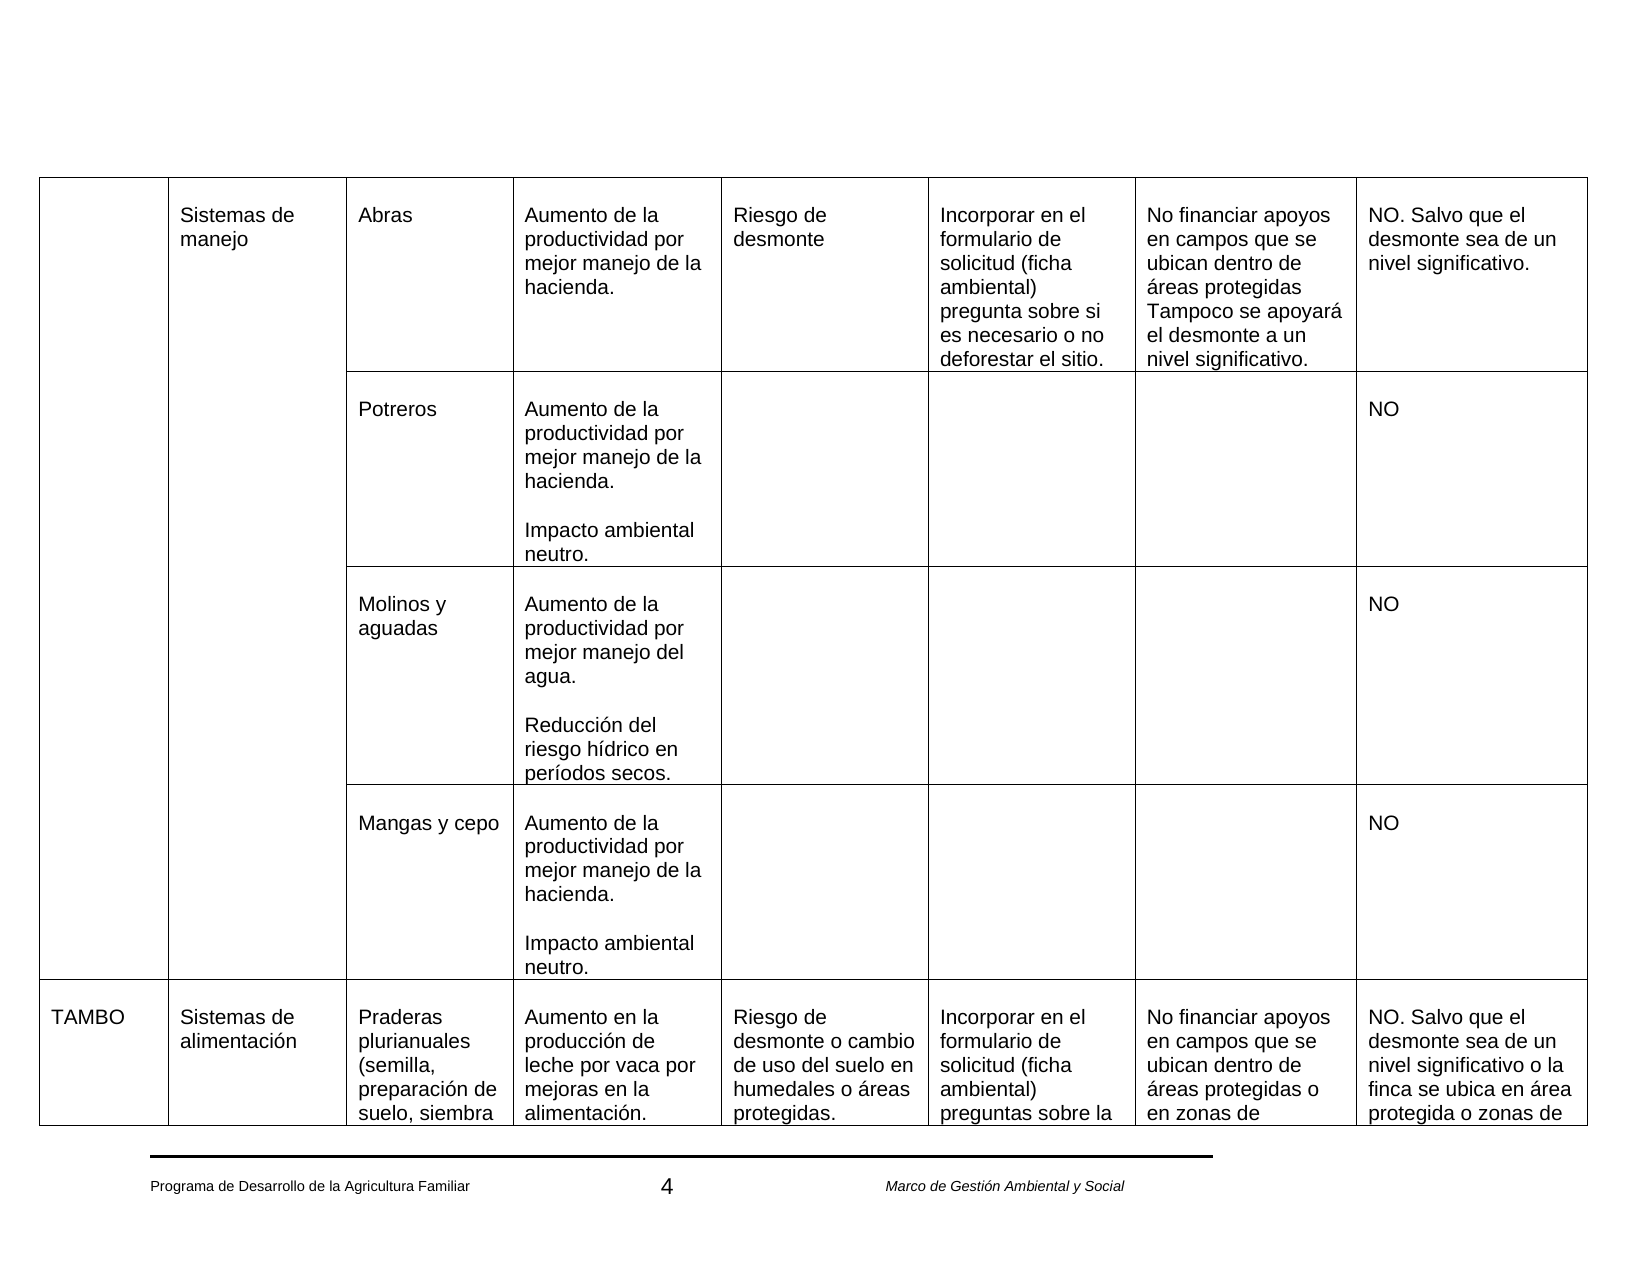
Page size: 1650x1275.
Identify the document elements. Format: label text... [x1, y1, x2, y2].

table_cell NO [1357, 372, 1587, 566]
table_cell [1136, 980, 1356, 1125]
table_cell [722, 372, 928, 566]
table_cell TAMBO [40, 980, 168, 1125]
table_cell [169, 980, 346, 1125]
table_cell Mangas y cepo [347, 785, 513, 979]
table_cell [1136, 785, 1356, 979]
table_cell [1136, 372, 1356, 566]
table_cell NO [1357, 567, 1587, 784]
table_cell Riesgo de desmonte [722, 178, 928, 371]
table_cell Aumento de la productividad por mejor manejo de la hacienda. Impacto ambiental neutro. [514, 372, 721, 566]
table_cell NO [1357, 785, 1587, 979]
table_cell Incorporar en el formulario de solicitud (ficha ambiental) pregunta sobre si es necesario o no deforestar el sitio. [929, 178, 1135, 371]
table_cell Potreros [347, 372, 513, 566]
table_cell Molinos y aguadas [347, 567, 513, 784]
table_cell [722, 785, 928, 979]
table_cell [929, 567, 1135, 784]
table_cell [514, 980, 721, 1125]
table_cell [929, 980, 1135, 1125]
table_cell Sistemas de manejo [169, 178, 346, 979]
table_cell Aumento de la productividad por mejor manejo del agua. Reducción del riesgo hídrico en períodos secos. [514, 567, 721, 784]
table_cell Aumento de la productividad por mejor manejo de la hacienda. Impacto ambiental neutro. [514, 785, 721, 979]
table_cell [929, 372, 1135, 566]
table_cell Aumento de la productividad por mejor manejo de la hacienda. [514, 178, 721, 371]
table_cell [1357, 980, 1587, 1125]
table_cell [929, 785, 1135, 979]
table_cell [722, 567, 928, 784]
table_cell NO. Salvo que el desmonte sea de un nivel significativo. [1357, 178, 1587, 371]
table_cell [1136, 567, 1356, 784]
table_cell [722, 980, 928, 1125]
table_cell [347, 980, 513, 1125]
table_cell No financiar apoyos en campos que se ubican dentro de áreas protegidas Tampoco se apoyará el desmonte a un nivel significativo. [1136, 178, 1356, 371]
table_cell Abras [347, 178, 513, 371]
